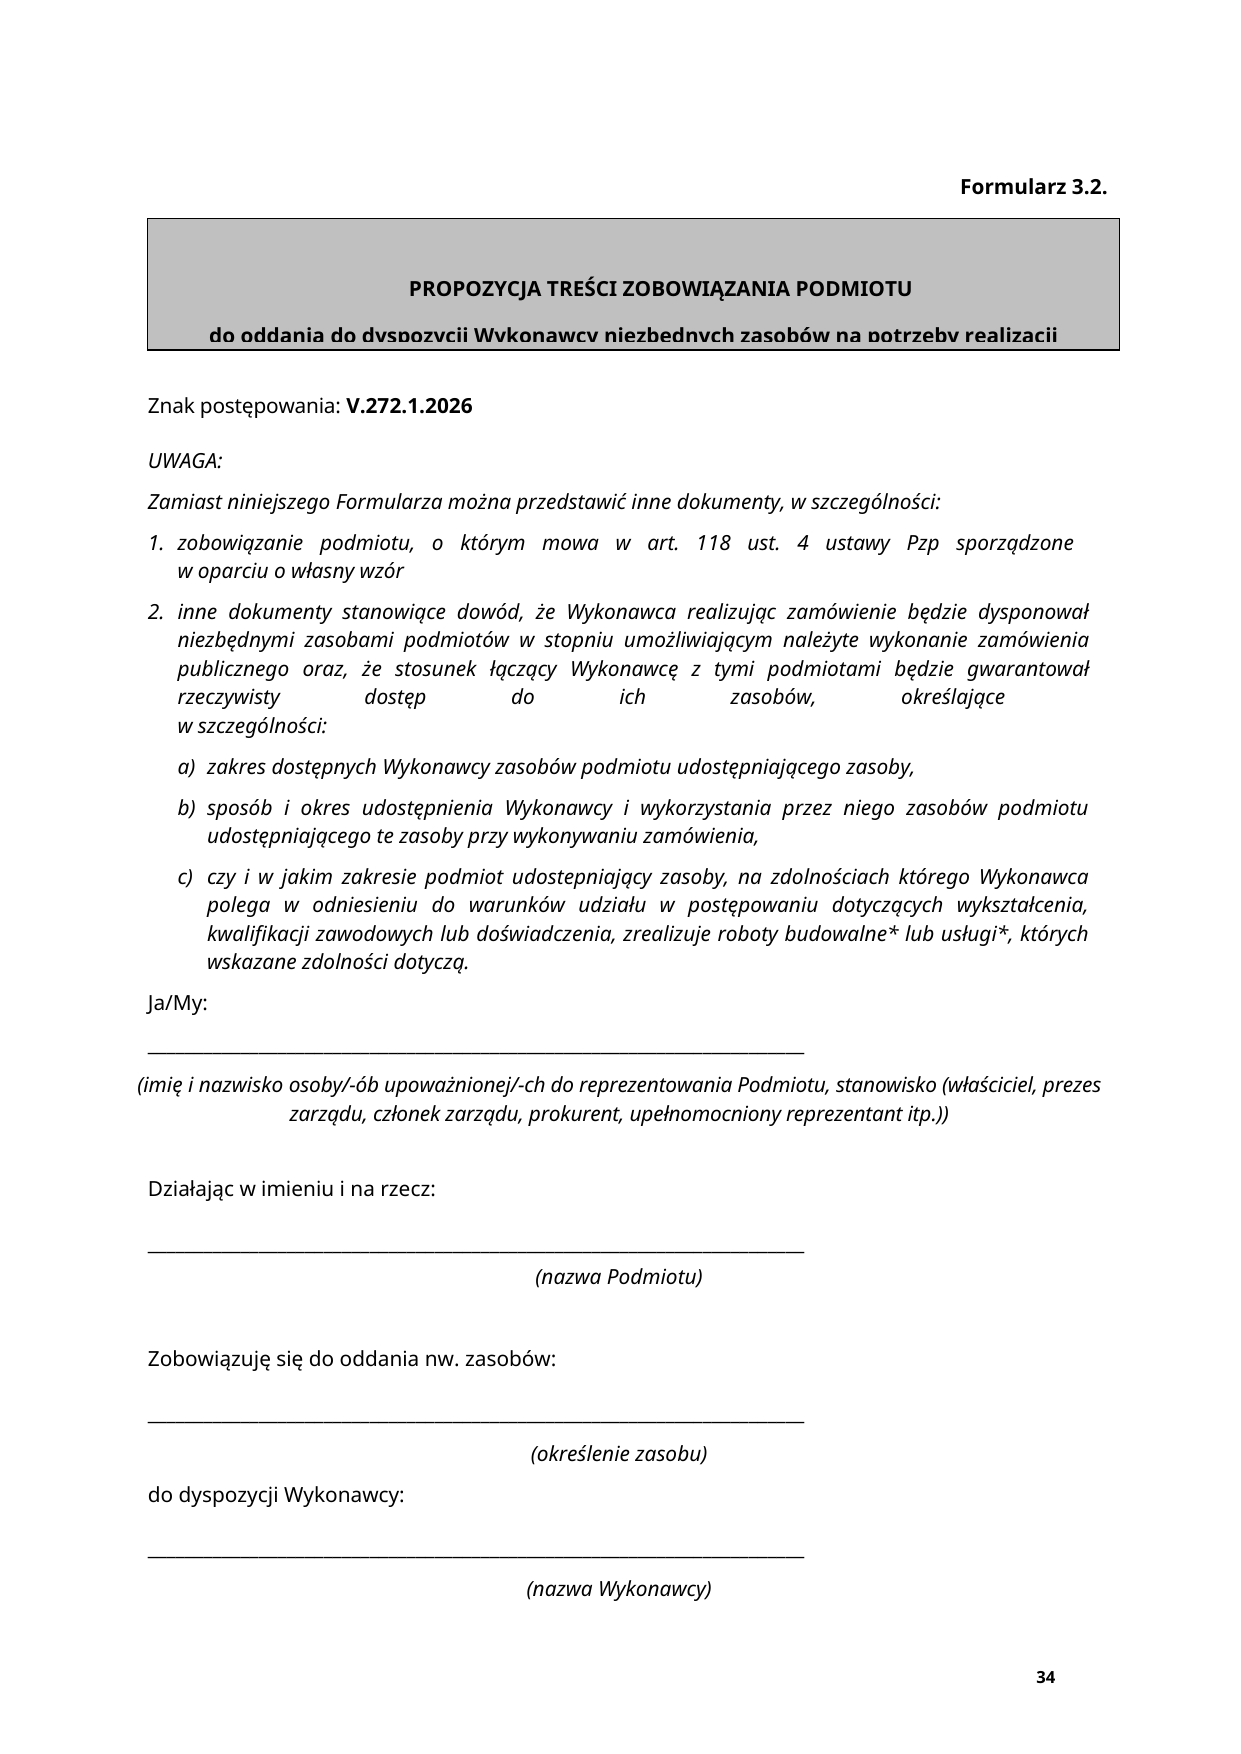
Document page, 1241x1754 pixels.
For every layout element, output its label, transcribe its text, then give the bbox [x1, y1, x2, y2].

text _______________________________________________________________________ [148, 1228, 1092, 1256]
text do dyspozycji Wykonawcy: [148, 1480, 1092, 1508]
text Znak postępowania: V.272.1.2026 [148, 351, 1092, 419]
text (nazwa Podmiotu) [148, 1262, 1092, 1291]
list inne dokumenty stanowiące dowód, że Wykonawca realizując zamówienie będzie dysponował niezbędnymi zasobami podmiotów w stopniu umożliwiającym należyte wykonanie zamówienia publicznego oraz, że stosunek łączący Wykonawcę z tymi podmiotami będzie gwarantował rzeczywisty dostęp do ich zasobów, określające w szczególności: [148, 597, 1092, 739]
text Formularz 3.2. [148, 172, 1107, 200]
text (nazwa Wykonawcy) [148, 1574, 1092, 1602]
text UWAGA: [148, 446, 1092, 474]
list zobowiązanie podmiotu, o którym mowa w art. 118 ust. 4 ustawy Pzp sporządzone w oparciu o własny wzór [148, 528, 1092, 585]
text (imię i nazwisko osoby/-ób upoważnionej/-ch do reprezentowania Podmiotu, stanowisko (właściciel, prezes zarządu, członek zarządu, prokurent, upełnomocniony reprezentant itp.)) [133, 1070, 1107, 1127]
text Zobowiązuję się do oddania nw. zasobów: [148, 1344, 1092, 1373]
text Działając w imieniu i na rzecz: [148, 1174, 1092, 1203]
text _______________________________________________________________________ [148, 1029, 1092, 1058]
text _______________________________________________________________________ [148, 1533, 1092, 1562]
text Ja/My: [148, 988, 1092, 1017]
list zakres dostępnych Wykonawcy zasobów podmiotu udostępniającego zasoby, [177, 752, 1092, 780]
list czy i w jakim zakresie podmiot udostepniający zasoby, na zdolnościach którego Wykonawca polega w odniesieniu do warunków udziału w postępowaniu dotyczących wykształcenia, kwalifikacji zawodowych lub doświadczenia, zrealizuje roboty budowalne* lub usługi*, których wskazane zdolności dotyczą. [177, 862, 1092, 976]
text (określenie zasobu) [148, 1439, 1092, 1467]
text _______________________________________________________________________ [148, 1398, 1092, 1426]
text Zamiast niniejszego Formularza można przedstawić inne dokumenty, w szczególności: [148, 487, 1092, 515]
list sposób i okres udostępnienia Wykonawcy i wykorzystania przez niego zasobów podmiotu udostępniającego te zasoby przy wykonywaniu zamówienia, [177, 793, 1092, 850]
